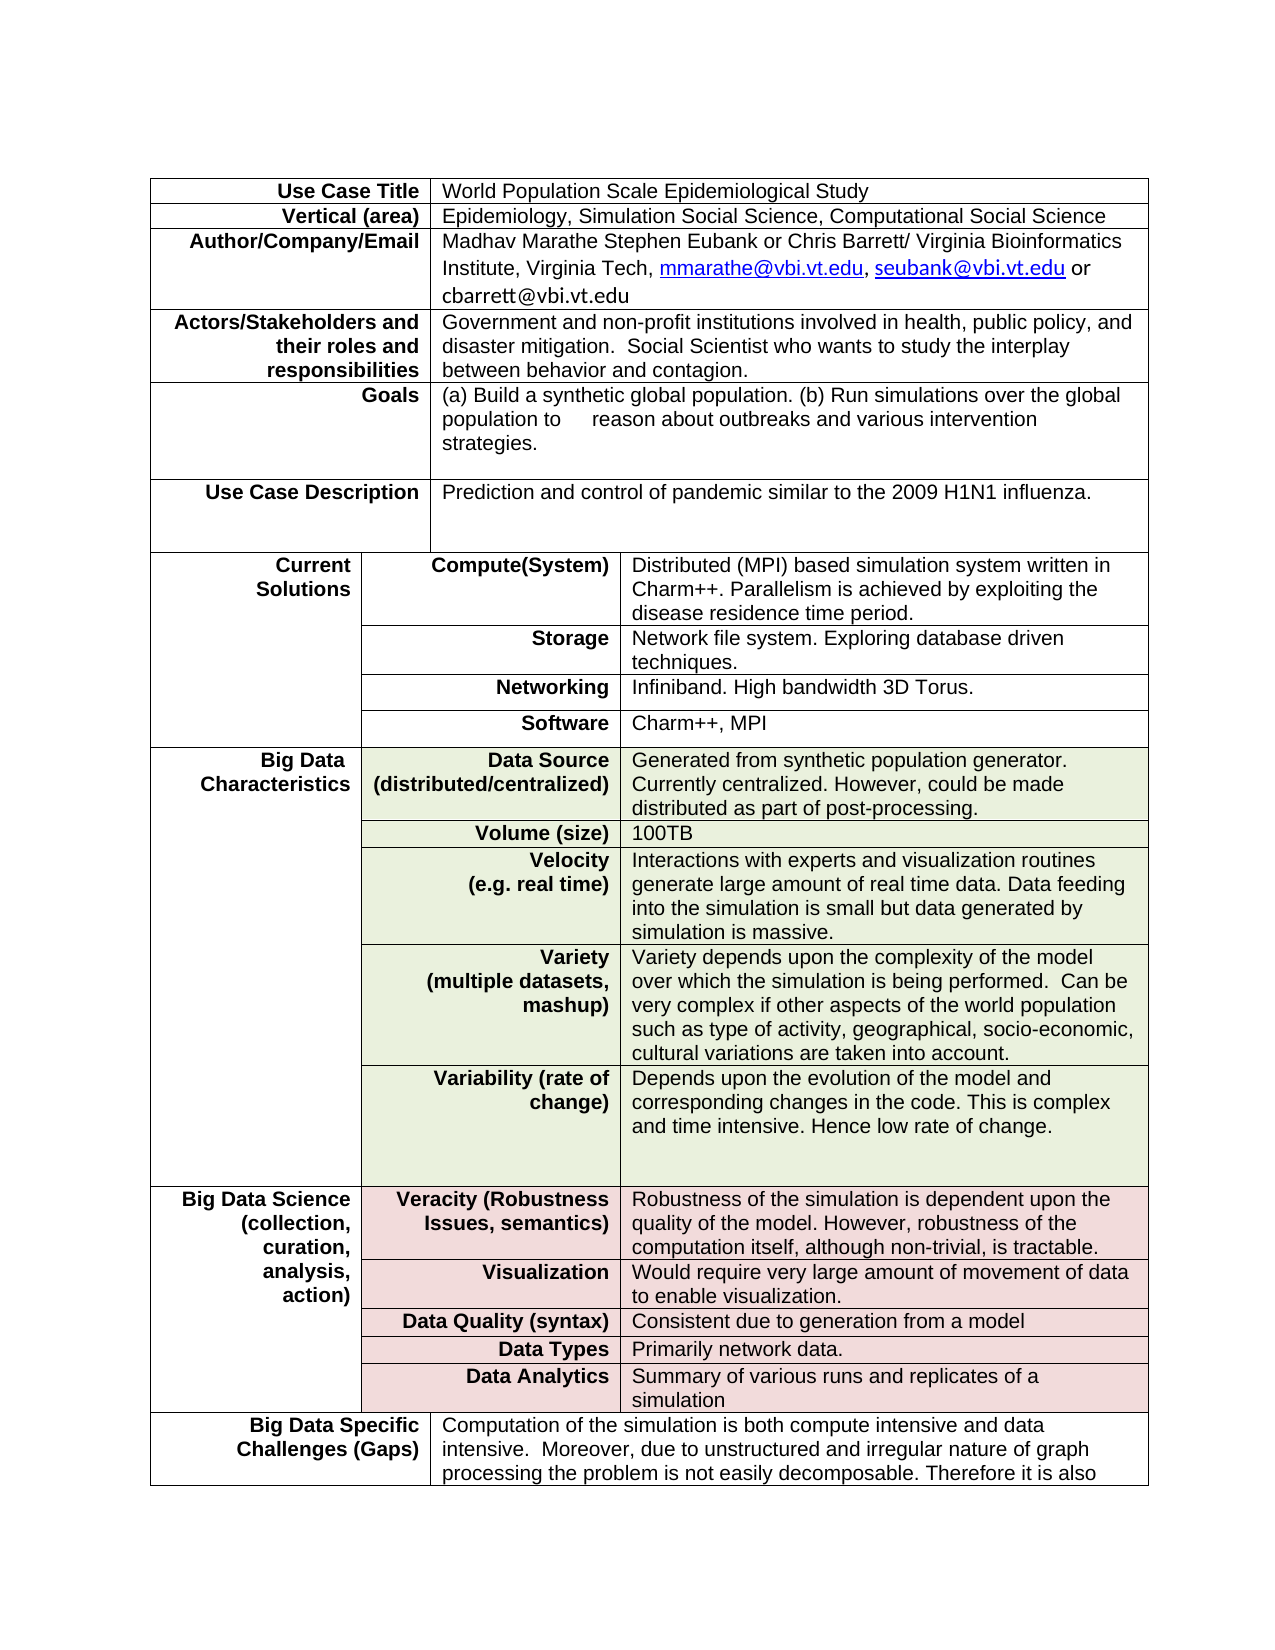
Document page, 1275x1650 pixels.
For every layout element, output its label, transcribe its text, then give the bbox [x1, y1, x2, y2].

table_cell Use Case Description [151, 480, 430, 552]
table_cell Data Analytics [362, 1364, 620, 1412]
table_cell Prediction and control of pandemic similar to the 2009 H1N1 influenza. [431, 480, 1148, 552]
table_cell Vertical (area) [151, 204, 430, 228]
table_cell Velocity (e.g. real time) [362, 848, 620, 944]
table_header Use Case Title [151, 179, 430, 203]
table_cell Robustness of the simulation is dependent upon the quality of the model. However, robustness of the computation itself, although non-trivial, is tractable. [621, 1187, 1148, 1259]
table_cell Primarily network data. [621, 1337, 1148, 1363]
table_cell Data Source (distributed/centralized) [362, 748, 620, 819]
table_cell Generated from synthetic population generator. Currently centralized. However, could be made distributed as part of post-processing. [621, 748, 1148, 819]
table_cell Networking [362, 675, 620, 710]
table_cell Goals [151, 383, 430, 479]
table_cell Would require very large amount of movement of data to enable visualization. [621, 1260, 1148, 1308]
table_header World Population Scale Epidemiological Study [431, 179, 1148, 203]
table_cell Compute(System) [362, 553, 620, 625]
table_cell Variety depends upon the complexity of the model over which the simulation is being performed. Can be very complex if other aspects of the world population such as type of activity, geographical, socio-economic, cultural variations are taken into account. [621, 945, 1148, 1065]
table_cell Network file system. Exploring database driven techniques. [621, 626, 1148, 674]
table_cell (a) Build a synthetic global population. (b) Run simulations over the global population to reason about outbreaks and various intervention strategies. [431, 383, 1148, 479]
table_cell Variability (rate of change) [362, 1066, 620, 1186]
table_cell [151, 1413, 430, 1485]
table_cell Big Data Science (collection, curation, analysis, action) [151, 1187, 361, 1412]
table_cell Infiniband. High bandwidth 3D Torus. [621, 675, 1148, 710]
table_cell Actors/Stakeholders and their roles and responsibilities [151, 310, 430, 382]
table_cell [431, 1413, 1148, 1485]
table_cell Volume (size) [362, 821, 620, 847]
table_cell Variety (multiple datasets, mashup) [362, 945, 620, 1065]
table_cell Epidemiology, Simulation Social Science, Computational Social Science [431, 204, 1148, 228]
table_cell Veracity (Robustness Issues, semantics) [362, 1187, 620, 1259]
table_cell Consistent due to generation from a model [621, 1309, 1148, 1336]
table_cell 100TB [621, 821, 1148, 847]
table_cell Visualization [362, 1260, 620, 1308]
table_cell Storage [362, 626, 620, 674]
table_cell Current Solutions [151, 553, 361, 747]
table_cell Government and non-profit institutions involved in health, public policy, and disaster mitigation. Social Scientist who wants to study the interplay between behavior and contagion. [431, 310, 1148, 382]
table_cell Author/Company/Email [151, 229, 430, 309]
table_cell Depends upon the evolution of the model and corresponding changes in the code. This is complex and time intensive. Hence low rate of change. [621, 1066, 1148, 1186]
table_cell Distributed (MPI) based simulation system written in Charm++. Parallelism is achieved by exploiting the disease residence time period. [621, 553, 1148, 625]
table_cell Data Types [362, 1337, 620, 1363]
table_cell Charm++, MPI [621, 711, 1148, 747]
table_cell Madhav Marathe Stephen Eubank or Chris Barrett/ Virginia Bioinformatics Institute, Virginia Tech, mmarathe@vbi.vt.edu, seubank@vbi.vt.edu or cbarrett@vbi.vt.edu [431, 229, 1148, 309]
table_cell Software [362, 711, 620, 747]
table_cell Interactions with experts and visualization routines generate large amount of real time data. Data feeding into the simulation is small but data generated by simulation is massive. [621, 848, 1148, 944]
table_cell Big Data Characteristics [151, 748, 361, 1186]
table_cell Data Quality (syntax) [362, 1309, 620, 1336]
table_cell Summary of various runs and replicates of a simulation [621, 1364, 1148, 1412]
